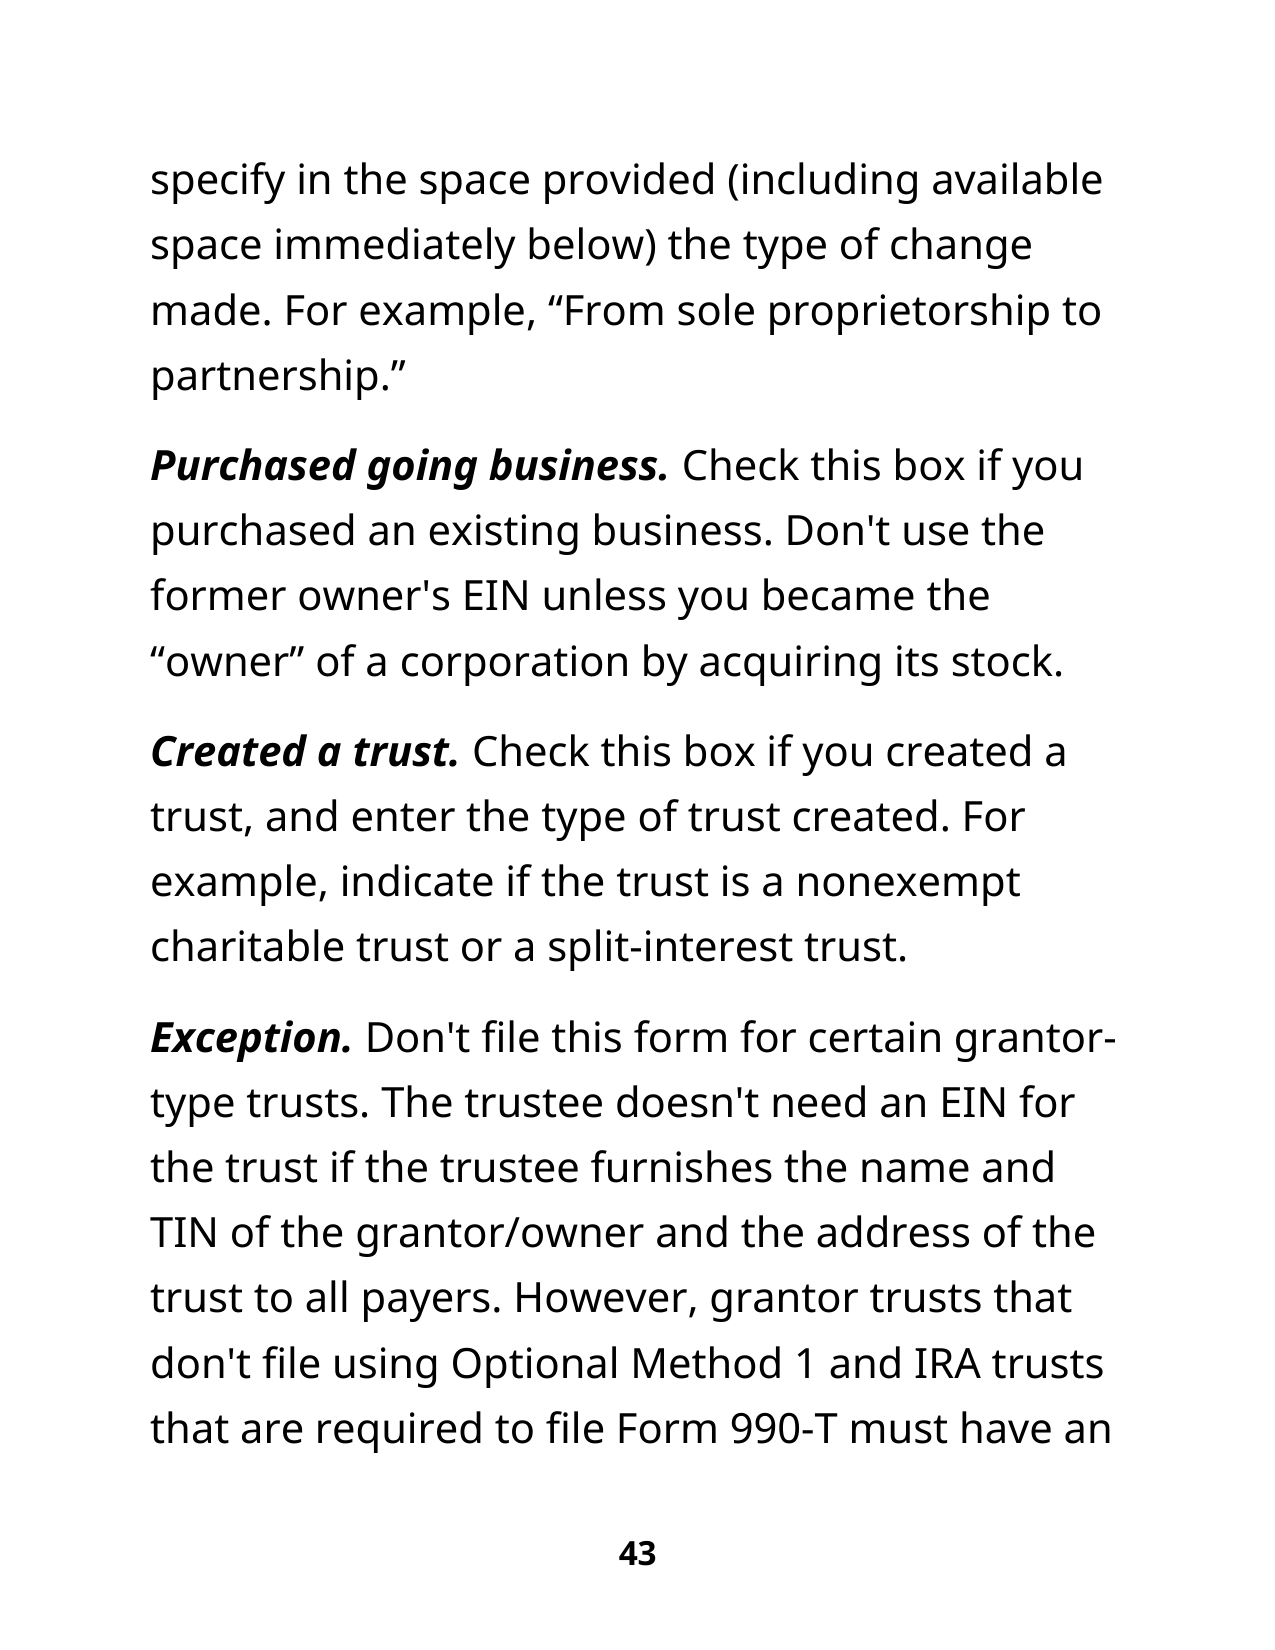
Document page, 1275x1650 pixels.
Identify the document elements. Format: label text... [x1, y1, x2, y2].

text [150, 150, 1125, 402]
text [150, 1007, 1125, 1456]
text Created a trust. Check this box if you created a trust, and enter the type of trust created. For example, indicate if the trust is a nonexempt charitable trust or a split-interest trust. [150, 722, 1125, 974]
text Purchased going business. Check this box if you purchased an existing business. Don't use the former owner's EIN unless you became the “owner” of a corporation by acquiring its stock. [150, 436, 1125, 688]
